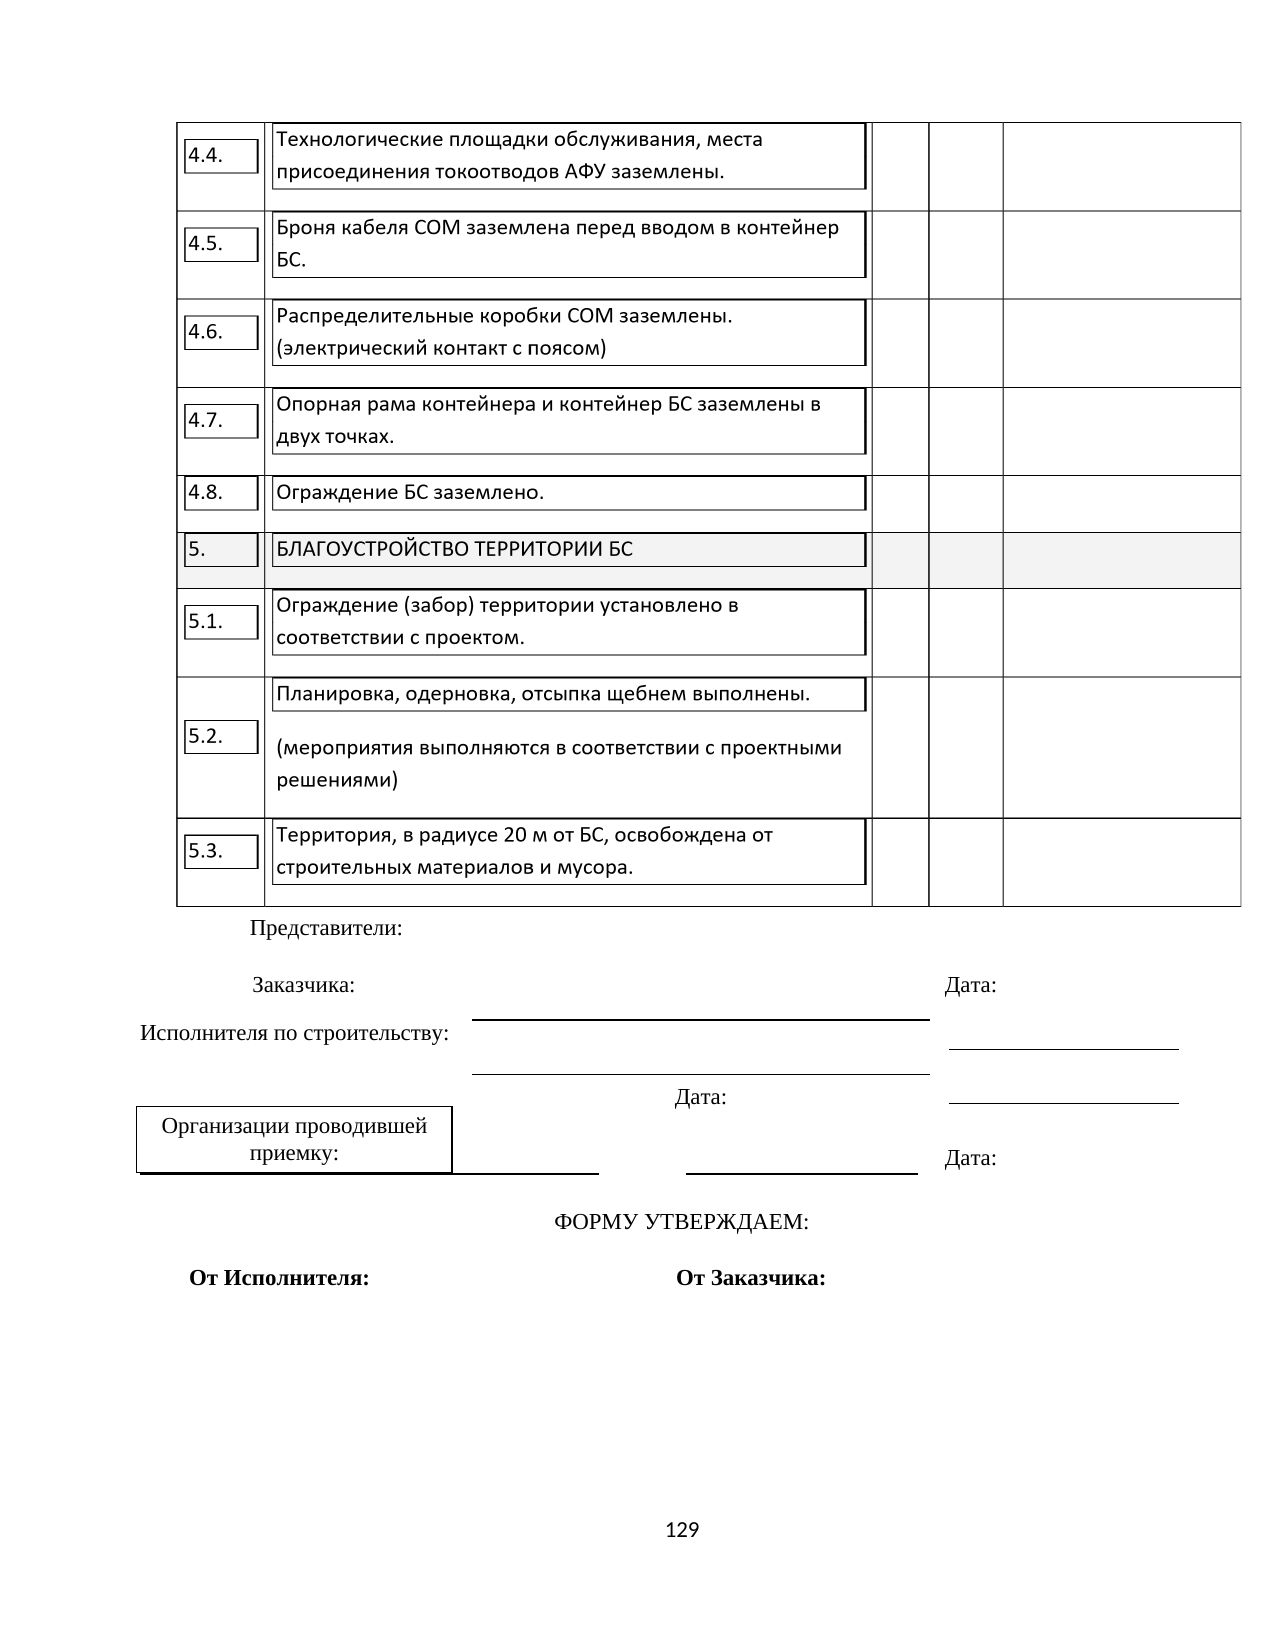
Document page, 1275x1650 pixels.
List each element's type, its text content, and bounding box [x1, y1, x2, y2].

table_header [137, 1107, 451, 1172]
text Заказчика: Дата: [140, 971, 1192, 998]
text Представители: [249, 914, 1188, 940]
picture [175, 121, 1242, 907]
text От Исполнителя: От Заказчика: [140, 1264, 1192, 1290]
text Дата: [453, 1144, 1192, 1171]
text ФОРМУ УТВЕРЖДАЕМ: [172, 1208, 1191, 1234]
text Исполнителя по строительству: Дата: [140, 1019, 1192, 1109]
